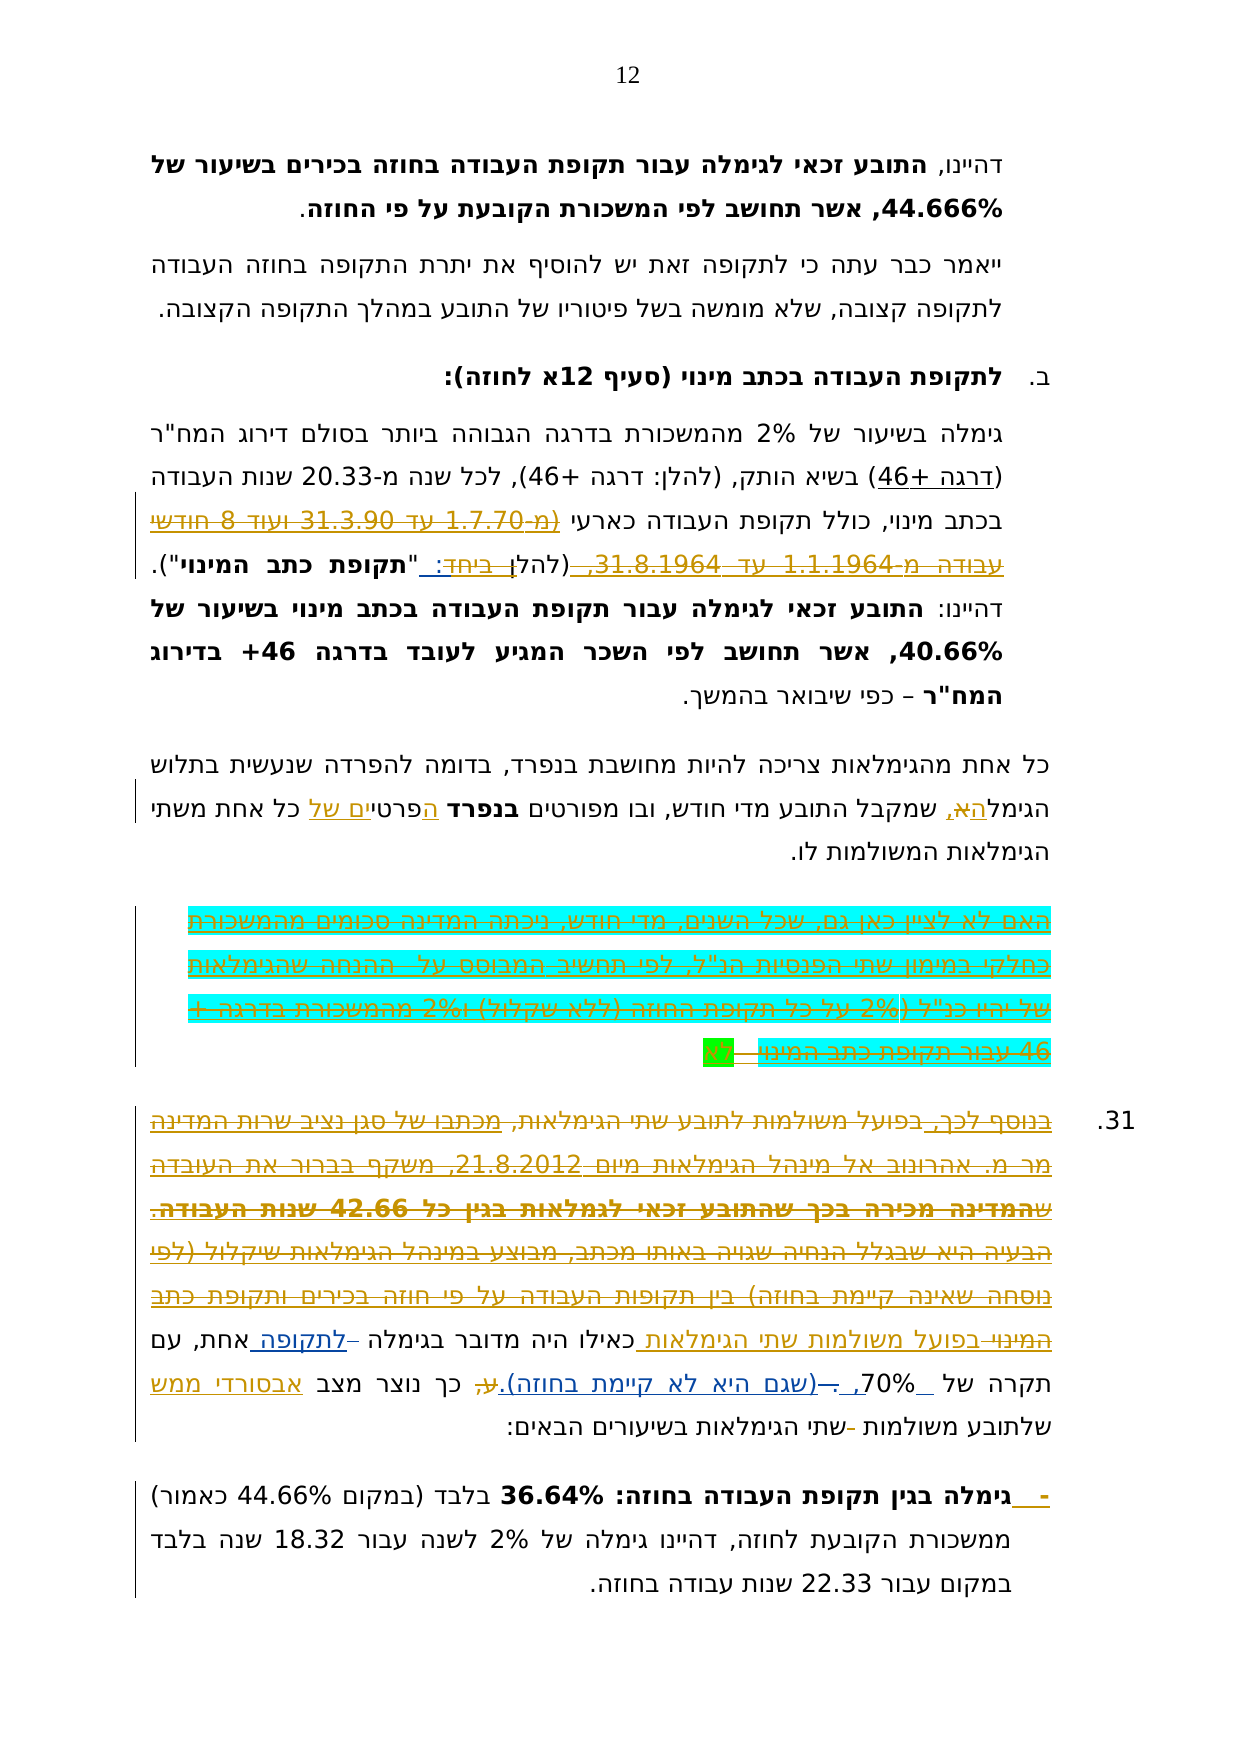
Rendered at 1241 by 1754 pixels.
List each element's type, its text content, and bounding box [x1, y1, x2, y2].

text ב. לתקופת העבודה בכתב מינוי (סעיף 12א לחוזה): [150, 362, 1050, 392]
list כאילו היה מדובר בגימלה אחת, עם תקרה של 70% כך נוצר מצב שלתובע משולמות שתי הגימלאות בשיעורים הבאים: [150, 1106, 1096, 1442]
text גימלה בגין תקופת העבודה בחוזה: 36.64% בלבד (במקום 44.66% כאמור) ממשכורת הקובעת לחוזה, דהיינו גימלה של 2% לשנה עבור 18.32 שנה בלבד במקום עבור 22.33 שנות עבודה בחוזה. [150, 1481, 1050, 1598]
text כל אחת מהגימלאות צריכה להיות מחושבת בנפרד, בדומה להפרדה שנעשית בתלוש הגימל שמקבל התובע מדי חודש, ובו מפורטים בנפרד פרטי כל אחת משתי הגימלאות המשולמות לו. [150, 750, 1097, 867]
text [150, 150, 1003, 223]
text ייאמר כבר עתה כי לתקופה זאת יש להוסיף את יתרת התקופה בחוזה העבודה לתקופה קצובה, שלא מומשה בשל פיטוריו של התובע במהלך התקופה הקצובה. [150, 250, 1003, 323]
text גימלה בשיעור של 2% מהמשכורת בדרגה הגבוהה ביותר בסולם דירוג המח"ר (דרגה +46) בשיא הותק, (להלן: דרגה +46), לכל שנה מ-20.33 שנות העבודה בכתב מינוי, כולל תקופת העבודה כארעי (להלן"תקופת כתב המינוי"). דהיינו: התובע זכאי לגימלה עבור תקופת העבודה בכתב מינוי בשיעור של 40.66%, אשר תחושב לפי השכר המגיע לעובד בדרגה 46+ בדירוג המח"ר – כפי שיבואר בהמשך. [150, 419, 1050, 710]
